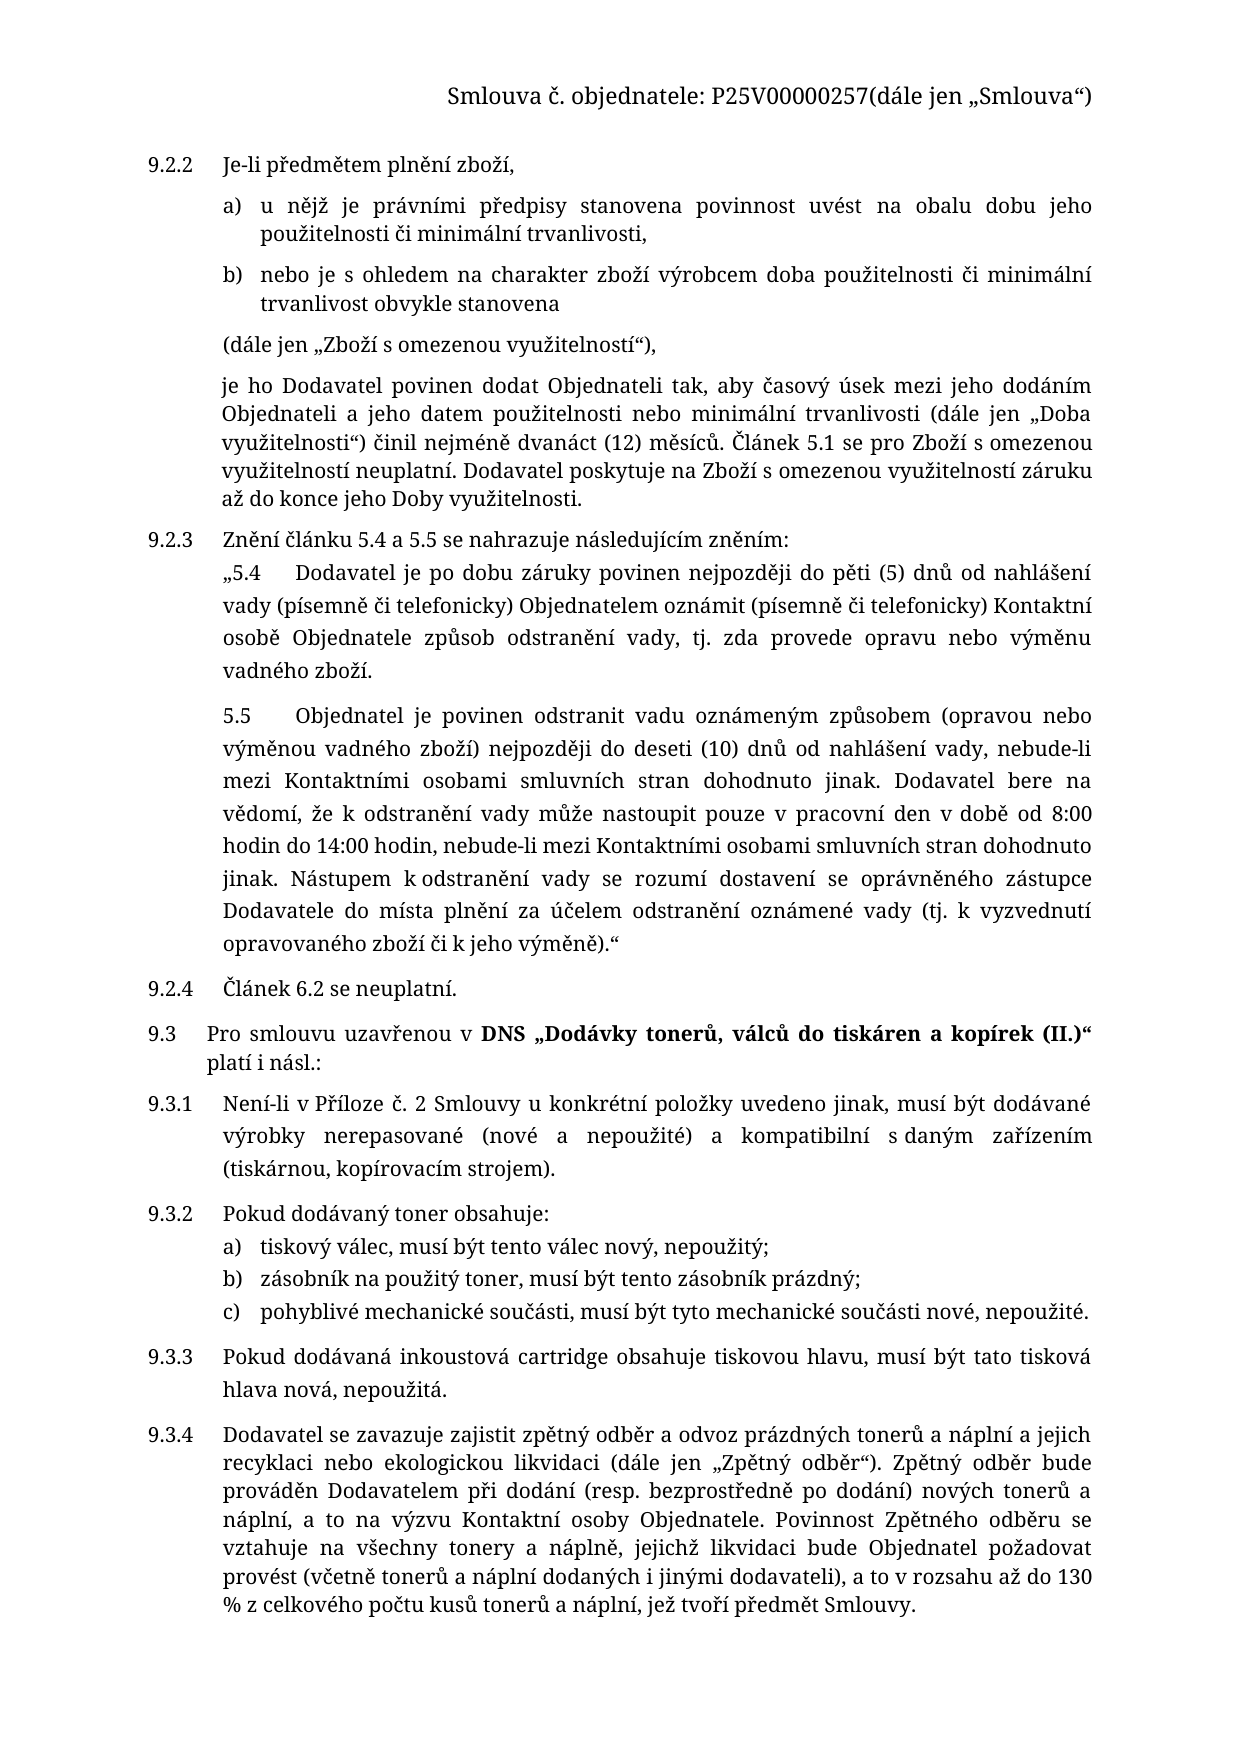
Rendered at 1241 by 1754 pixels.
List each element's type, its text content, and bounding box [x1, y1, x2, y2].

list Znění článku 5.4 a 5.5 se nahrazuje následujícím zněním: [148, 526, 1093, 554]
text je ho Dodavatel povinen dodat Objednateli tak, aby časový úsek mezi jeho dodáním Objednateli a jeho datem použitelnosti nebo minimální trvanlivosti (dále jen „Doba využitelnosti“) činil nejméně dvanáct (12) měsíců. Článek 5.1 se pro Zboží s omezenou využitelností neuplatní. Dodavatel poskytuje na Zboží s omezenou využitelností záruku až do konce jeho Doby využitelnosti. [221, 371, 1093, 513]
list Článek 6.2 se neuplatní. [148, 974, 1093, 1003]
text (dále jen „Zboží s omezenou využitelností“), [223, 330, 1093, 358]
list nebo je s ohledem na charakter zboží výrobcem doba použitelnosti či minimální trvanlivost obvykle stanovena [223, 261, 1093, 317]
list Pokud dodávaný toner obsahuje: [148, 1199, 1093, 1228]
list Není-li v Příloze č. 2 Smlouvy u konkrétní položky uvedeno jinak, musí být dodávané výrobky nerepasované (nové a nepoužité) a kompatibilní s daným zařízením (tiskárnou, kopírovacím strojem). [148, 1089, 1093, 1182]
list pohyblivé mechanické součásti, musí být tyto mechanické součásti nové, nepoužité. [223, 1297, 1093, 1325]
list Dodavatel se zavazuje zajistit zpětný odběr a odvoz prázdných tonerů a náplní a jejich recyklaci nebo ekologickou likvidaci (dále jen „Zpětný odběr“). Zpětný odběr bude prováděn Dodavatelem při dodání (resp. bezprostředně po dodání) nových tonerů a náplní, a to na výzvu Kontaktní osoby Objednatele. Povinnost Zpětného odběru se vztahuje na všechny tonery a náplně, jejichž likvidaci bude Objednatel požadovat provést (včetně tonerů a náplní dodaných i jinými dodavateli), a to v rozsahu až do 130 % z celkového počtu kusů tonerů a náplní, jež tvoří předmět Smlouvy. [148, 1420, 1093, 1619]
list u nějž je právními předpisy stanovena povinnost uvést na obalu dobu jeho použitelnosti či minimální trvanlivosti, [223, 191, 1093, 248]
list tiskový válec, musí být tento válec nový, nepoužitý; [223, 1232, 1093, 1260]
list zásobník na použitý toner, musí být tento zásobník prázdný; [223, 1264, 1093, 1293]
list Je-li předmětem plnění zboží, [148, 150, 1093, 179]
list „5.4 Dodavatel je po dobu záruky povinen nejpozději do pěti (5) dnů od nahlášení vady (písemně či telefonicky) Objednatelem oznámit (písemně či telefonicky) Kontaktní osobě Objednatele způsob odstranění vady, tj. zda provede opravu nebo výměnu vadného zboží. [223, 558, 1093, 684]
list 5.5 Objednatel je povinen odstranit vadu oznámeným způsobem (opravou nebo výměnou vadného zboží) nejpozději do deseti (10) dnů od nahlášení vady, nebude-li mezi Kontaktními osobami smluvních stran dohodnuto jinak. Dodavatel bere na vědomí, že k odstranění vady může nastoupit pouze v pracovní den v době od 8:00 hodin do 14:00 hodin, nebude-li mezi Kontaktními osobami smluvních stran dohodnuto jinak. Nástupem k odstranění vady se rozumí dostavení se oprávněného zástupce Dodavatele do místa plnění za účelem odstranění oznámené vady (tj. k vyzvednutí opravovaného zboží či k jeho výměně).“ [223, 701, 1093, 958]
list Pokud dodávaná inkoustová cartridge obsahuje tiskovou hlavu, musí být tato tisková hlava nová, nepoužitá. [148, 1342, 1093, 1403]
list Pro smlouvu uzavřenou v DNS „Dodávky tonerů, válců do tiskáren a kopírek (II.)“ platí i násl.: [148, 1019, 1093, 1076]
